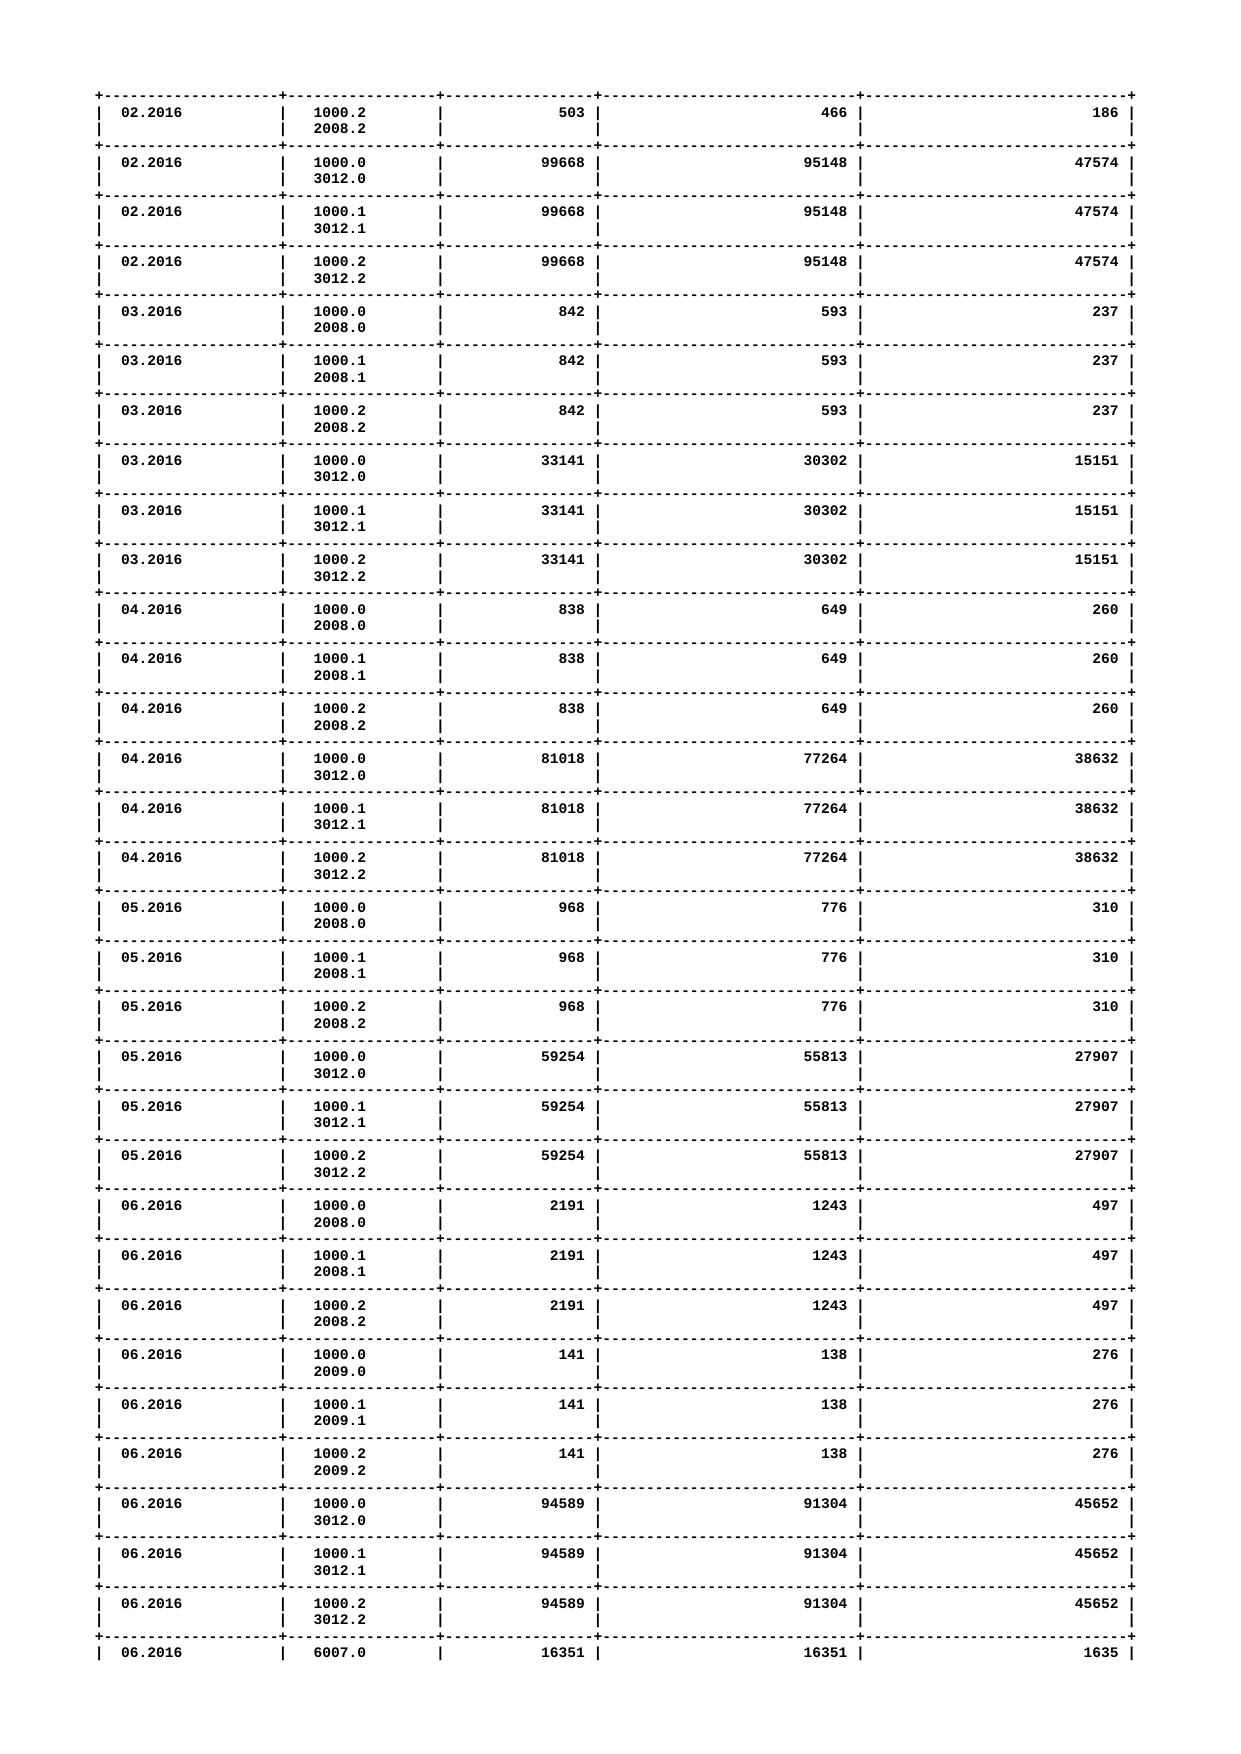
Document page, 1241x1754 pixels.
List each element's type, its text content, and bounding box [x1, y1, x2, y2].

text | 04.2016 | 1000.1 | 838 | 649 | 260 | [94, 652, 1146, 668]
text | | 2008.1 | | | | [94, 370, 1146, 387]
text | 04.2016 | 1000.1 | 81018 | 77264 | 38632 | [94, 801, 1146, 817]
text | | 2008.2 | | | | [94, 122, 1146, 138]
text +--------------------+-----------------+-----------------+-----------------------------+------------------------------+ [94, 486, 1146, 503]
text | 03.2016 | 1000.1 | 33141 | 30302 | 15151 | [94, 503, 1146, 519]
text | 04.2016 | 1000.0 | 838 | 649 | 260 | [94, 602, 1146, 619]
text | | 2008.2 | | | | [94, 420, 1146, 436]
text +--------------------+-----------------+-----------------+-----------------------------+------------------------------+ [94, 1381, 1146, 1397]
text | | 3012.0 | | | | [94, 768, 1146, 784]
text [94, 138, 1146, 155]
text | | 3012.2 | | | | [94, 1165, 1146, 1182]
text | | 3012.2 | | | | [94, 1612, 1146, 1629]
text | 03.2016 | 1000.0 | 33141 | 30302 | 15151 | [94, 453, 1146, 469]
text | 04.2016 | 1000.2 | 81018 | 77264 | 38632 | [94, 851, 1146, 867]
text +--------------------+-----------------+-----------------+-----------------------------+------------------------------+ [94, 635, 1146, 652]
text | 02.2016 | 1000.1 | 99668 | 95148 | 47574 | [94, 204, 1146, 221]
text | 02.2016 | 1000.2 | 99668 | 95148 | 47574 | [94, 254, 1146, 271]
text | | 2008.0 | | | | [94, 321, 1146, 337]
text | 02.2016 | 1000.2 | 503 | 466 | 186 | [94, 105, 1146, 122]
text | | 3012.1 | | | | [94, 221, 1146, 238]
text | 02.2016 | 1000.0 | 99668 | 95148 | 47574 | [94, 155, 1146, 171]
text +--------------------+-----------------+-----------------+-----------------------------+------------------------------+ [94, 884, 1146, 900]
text | | 2008.2 | | | | [94, 1016, 1146, 1033]
text | 06.2016 | 1000.2 | 141 | 138 | 276 | [94, 1447, 1146, 1463]
text | 03.2016 | 1000.0 | 842 | 593 | 237 | [94, 304, 1146, 321]
text +--------------------+-----------------+-----------------+-----------------------------+------------------------------+ [94, 536, 1146, 552]
text | | 2009.2 | | | | [94, 1463, 1146, 1480]
text | | 2008.0 | | | | [94, 917, 1146, 933]
text | 06.2016 | 1000.1 | 141 | 138 | 276 | [94, 1397, 1146, 1414]
text +--------------------+-----------------+-----------------+-----------------------------+------------------------------+ [94, 387, 1146, 403]
text | | 3012.2 | | | | [94, 867, 1146, 884]
text | 03.2016 | 1000.1 | 842 | 593 | 237 | [94, 354, 1146, 370]
text +--------------------+-----------------+-----------------+-----------------------------+------------------------------+ [94, 1182, 1146, 1198]
text | | 2008.1 | | | | [94, 1264, 1146, 1281]
text | 06.2016 | 1000.0 | 2191 | 1243 | 497 | [94, 1198, 1146, 1215]
text | | 3012.0 | | | | [94, 1066, 1146, 1082]
text | 03.2016 | 1000.2 | 842 | 593 | 237 | [94, 403, 1146, 420]
text | | 3012.0 | | | | [94, 1513, 1146, 1529]
text | 05.2016 | 1000.2 | 59254 | 55813 | 27907 | [94, 1149, 1146, 1165]
text +--------------------+-----------------+-----------------+-----------------------------+------------------------------+ [94, 983, 1146, 999]
text | 05.2016 | 1000.1 | 968 | 776 | 310 | [94, 950, 1146, 966]
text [94, 89, 1146, 105]
text +--------------------+-----------------+-----------------+-----------------------------+------------------------------+ [94, 586, 1146, 602]
text | | 2008.2 | | | | [94, 718, 1146, 734]
text | | 2009.0 | | | | [94, 1364, 1146, 1381]
text +--------------------+-----------------+-----------------+-----------------------------+------------------------------+ [94, 287, 1146, 304]
text +--------------------+-----------------+-----------------+-----------------------------+------------------------------+ [94, 1231, 1146, 1248]
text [94, 1579, 1146, 1596]
text | 05.2016 | 1000.1 | 59254 | 55813 | 27907 | [94, 1099, 1146, 1116]
text | | 3012.0 | | | | [94, 469, 1146, 486]
text +--------------------+-----------------+-----------------+-----------------------------+------------------------------+ [94, 1033, 1146, 1049]
text +--------------------+-----------------+-----------------+-----------------------------+------------------------------+ [94, 834, 1146, 851]
text +--------------------+-----------------+-----------------+-----------------------------+------------------------------+ [94, 734, 1146, 751]
text | 05.2016 | 1000.2 | 968 | 776 | 310 | [94, 999, 1146, 1016]
text +--------------------+-----------------+-----------------+-----------------------------+------------------------------+ [94, 1132, 1146, 1149]
text +--------------------+-----------------+-----------------+-----------------------------+------------------------------+ [94, 784, 1146, 801]
text | | 2008.0 | | | | [94, 1215, 1146, 1231]
text | | 2008.2 | | | | [94, 1314, 1146, 1331]
text | 06.2016 | 1000.2 | 2191 | 1243 | 497 | [94, 1298, 1146, 1314]
text | 04.2016 | 1000.0 | 81018 | 77264 | 38632 | [94, 751, 1146, 768]
text | | 3012.2 | | | | [94, 271, 1146, 287]
text | | 2008.1 | | | | [94, 966, 1146, 983]
text +--------------------+-----------------+-----------------+-----------------------------+------------------------------+ [94, 188, 1146, 204]
text | 06.2016 | 1000.2 | 94589 | 91304 | 45652 | [94, 1596, 1146, 1612]
text +--------------------+-----------------+-----------------+-----------------------------+------------------------------+ [94, 337, 1146, 354]
text | | 2008.1 | | | | [94, 668, 1146, 685]
text +--------------------+-----------------+-----------------+-----------------------------+------------------------------+ [94, 1480, 1146, 1496]
text | 06.2016 | 1000.1 | 94589 | 91304 | 45652 | [94, 1546, 1146, 1563]
text | | 3012.1 | | | | [94, 817, 1146, 834]
text | 04.2016 | 1000.2 | 838 | 649 | 260 | [94, 701, 1146, 718]
text | 06.2016 | 6007.0 | 16351 | 16351 | 1635 | [94, 1646, 1146, 1662]
text | 05.2016 | 1000.0 | 968 | 776 | 310 | [94, 900, 1146, 917]
text | | 3012.0 | | | | [94, 171, 1146, 188]
text +--------------------+-----------------+-----------------+-----------------------------+------------------------------+ [94, 436, 1146, 453]
text | | 2009.1 | | | | [94, 1414, 1146, 1430]
text | 06.2016 | 1000.1 | 2191 | 1243 | 497 | [94, 1248, 1146, 1264]
text | 05.2016 | 1000.0 | 59254 | 55813 | 27907 | [94, 1049, 1146, 1066]
text +--------------------+-----------------+-----------------+-----------------------------+------------------------------+ [94, 1082, 1146, 1099]
text | | 3012.1 | | | | [94, 519, 1146, 536]
text +--------------------+-----------------+-----------------+-----------------------------+------------------------------+ [94, 933, 1146, 950]
text | | 3012.1 | | | | [94, 1116, 1146, 1132]
text +--------------------+-----------------+-----------------+-----------------------------+------------------------------+ [94, 238, 1146, 254]
text +--------------------+-----------------+-----------------+-----------------------------+------------------------------+ [94, 1281, 1146, 1298]
text +--------------------+-----------------+-----------------+-----------------------------+------------------------------+ [94, 685, 1146, 701]
text | | 3012.1 | | | | [94, 1563, 1146, 1579]
text | | 3012.2 | | | | [94, 569, 1146, 586]
text +--------------------+-----------------+-----------------+-----------------------------+------------------------------+ [94, 1331, 1146, 1347]
text +--------------------+-----------------+-----------------+-----------------------------+------------------------------+ [94, 1529, 1146, 1546]
text | 06.2016 | 1000.0 | 141 | 138 | 276 | [94, 1347, 1146, 1364]
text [94, 1629, 1146, 1646]
text | 06.2016 | 1000.0 | 94589 | 91304 | 45652 | [94, 1496, 1146, 1513]
text +--------------------+-----------------+-----------------+-----------------------------+------------------------------+ [94, 1430, 1146, 1447]
text | 03.2016 | 1000.2 | 33141 | 30302 | 15151 | [94, 552, 1146, 569]
text | | 2008.0 | | | | [94, 619, 1146, 635]
